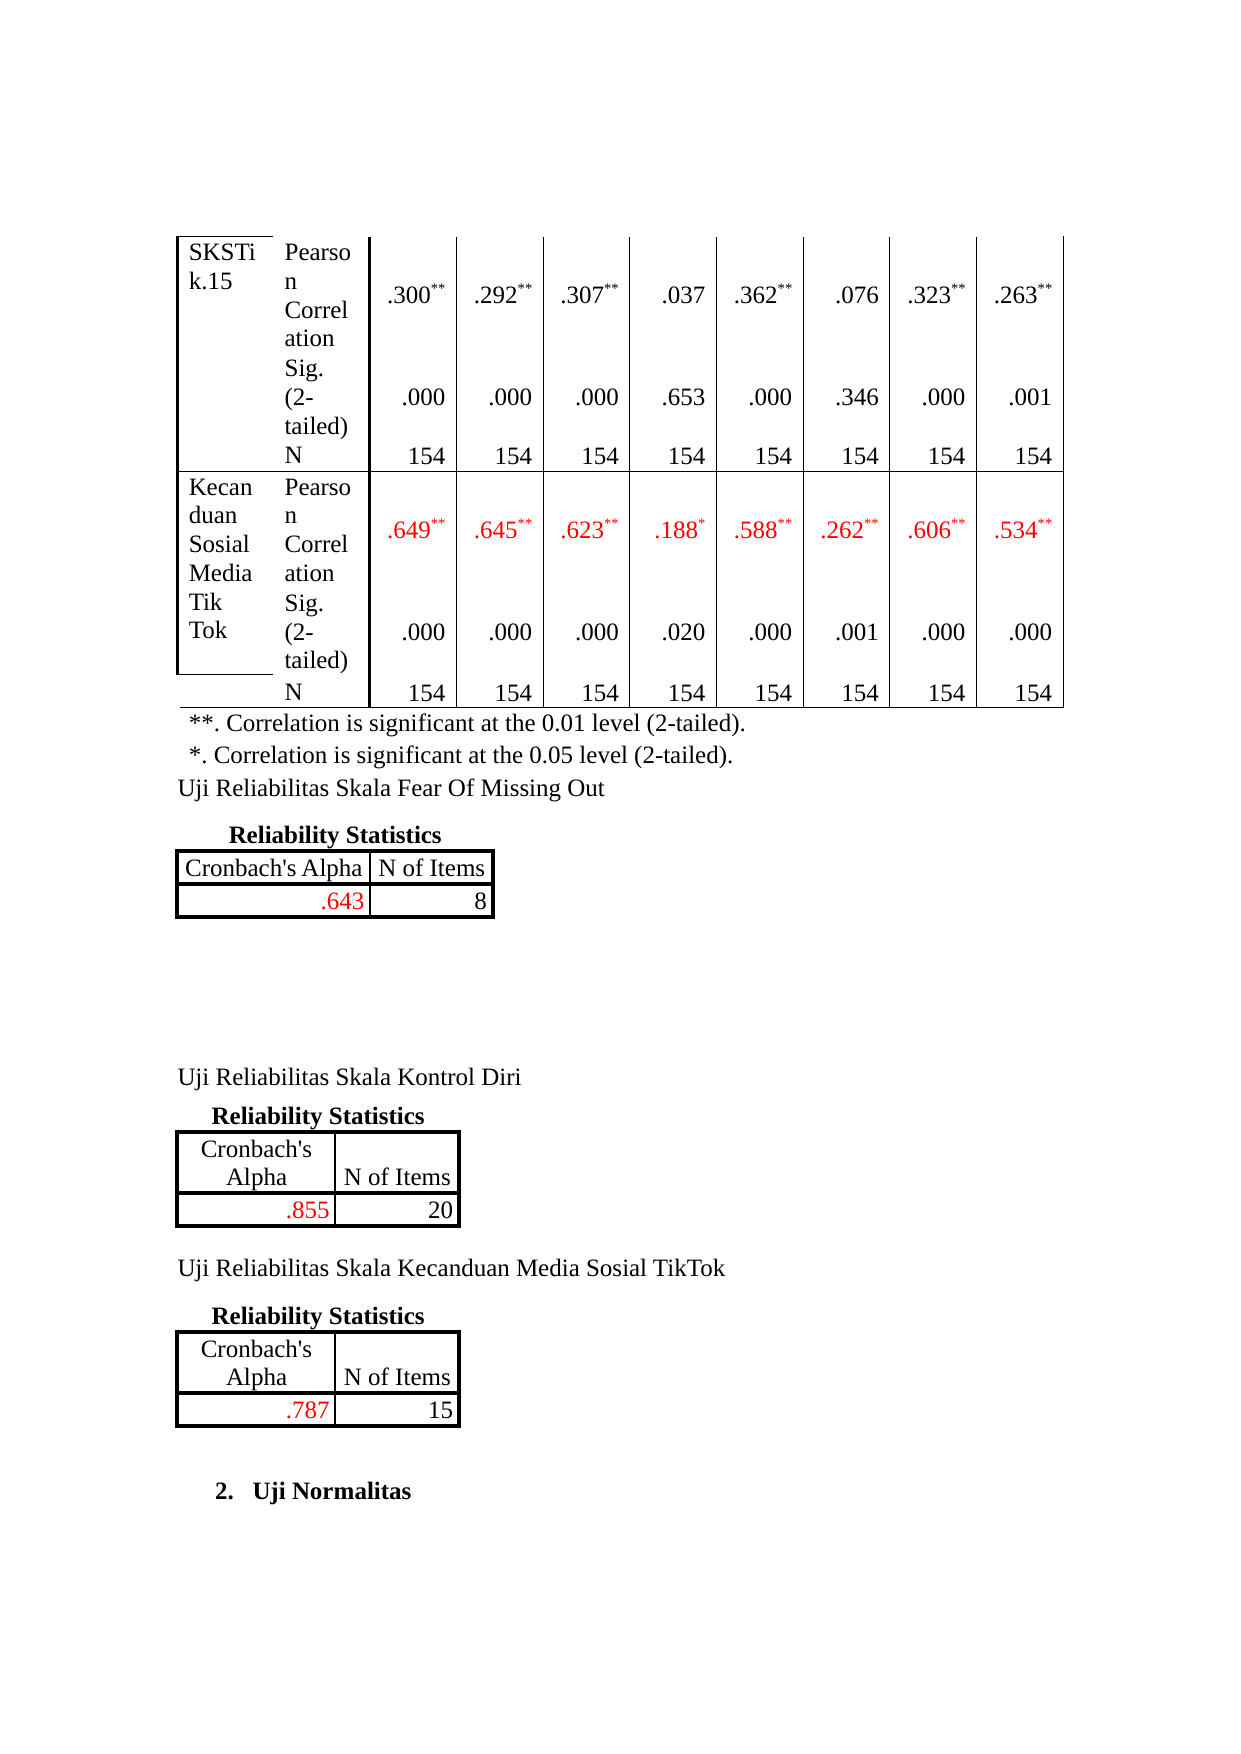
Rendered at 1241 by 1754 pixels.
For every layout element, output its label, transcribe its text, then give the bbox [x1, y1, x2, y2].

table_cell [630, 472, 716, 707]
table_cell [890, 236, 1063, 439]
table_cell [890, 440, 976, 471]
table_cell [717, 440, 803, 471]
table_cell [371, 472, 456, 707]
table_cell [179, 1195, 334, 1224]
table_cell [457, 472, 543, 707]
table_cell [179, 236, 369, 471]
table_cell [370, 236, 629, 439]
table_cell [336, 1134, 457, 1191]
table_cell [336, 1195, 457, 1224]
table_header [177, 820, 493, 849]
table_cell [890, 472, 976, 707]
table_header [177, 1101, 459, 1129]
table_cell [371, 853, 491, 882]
list Uji Normalitas [215, 1476, 1063, 1505]
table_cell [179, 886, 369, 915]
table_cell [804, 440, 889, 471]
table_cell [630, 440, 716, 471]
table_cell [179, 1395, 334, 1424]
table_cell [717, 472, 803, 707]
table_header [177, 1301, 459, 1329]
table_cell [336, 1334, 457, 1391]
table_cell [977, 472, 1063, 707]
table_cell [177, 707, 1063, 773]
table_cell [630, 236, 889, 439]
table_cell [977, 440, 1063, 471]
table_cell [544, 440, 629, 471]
text Uji Reliabilitas Skala Fear Of Missing Out [177, 773, 1063, 801]
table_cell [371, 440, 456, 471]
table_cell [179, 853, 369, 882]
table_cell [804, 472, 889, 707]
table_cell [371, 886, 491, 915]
text Uji Reliabilitas Skala Kontrol Diri [177, 1062, 1063, 1091]
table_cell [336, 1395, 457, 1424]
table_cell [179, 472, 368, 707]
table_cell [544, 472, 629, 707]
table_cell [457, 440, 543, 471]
text Uji Reliabilitas Skala Kecanduan Media Sosial TikTok [177, 1253, 1063, 1282]
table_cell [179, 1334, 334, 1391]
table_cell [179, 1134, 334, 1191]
